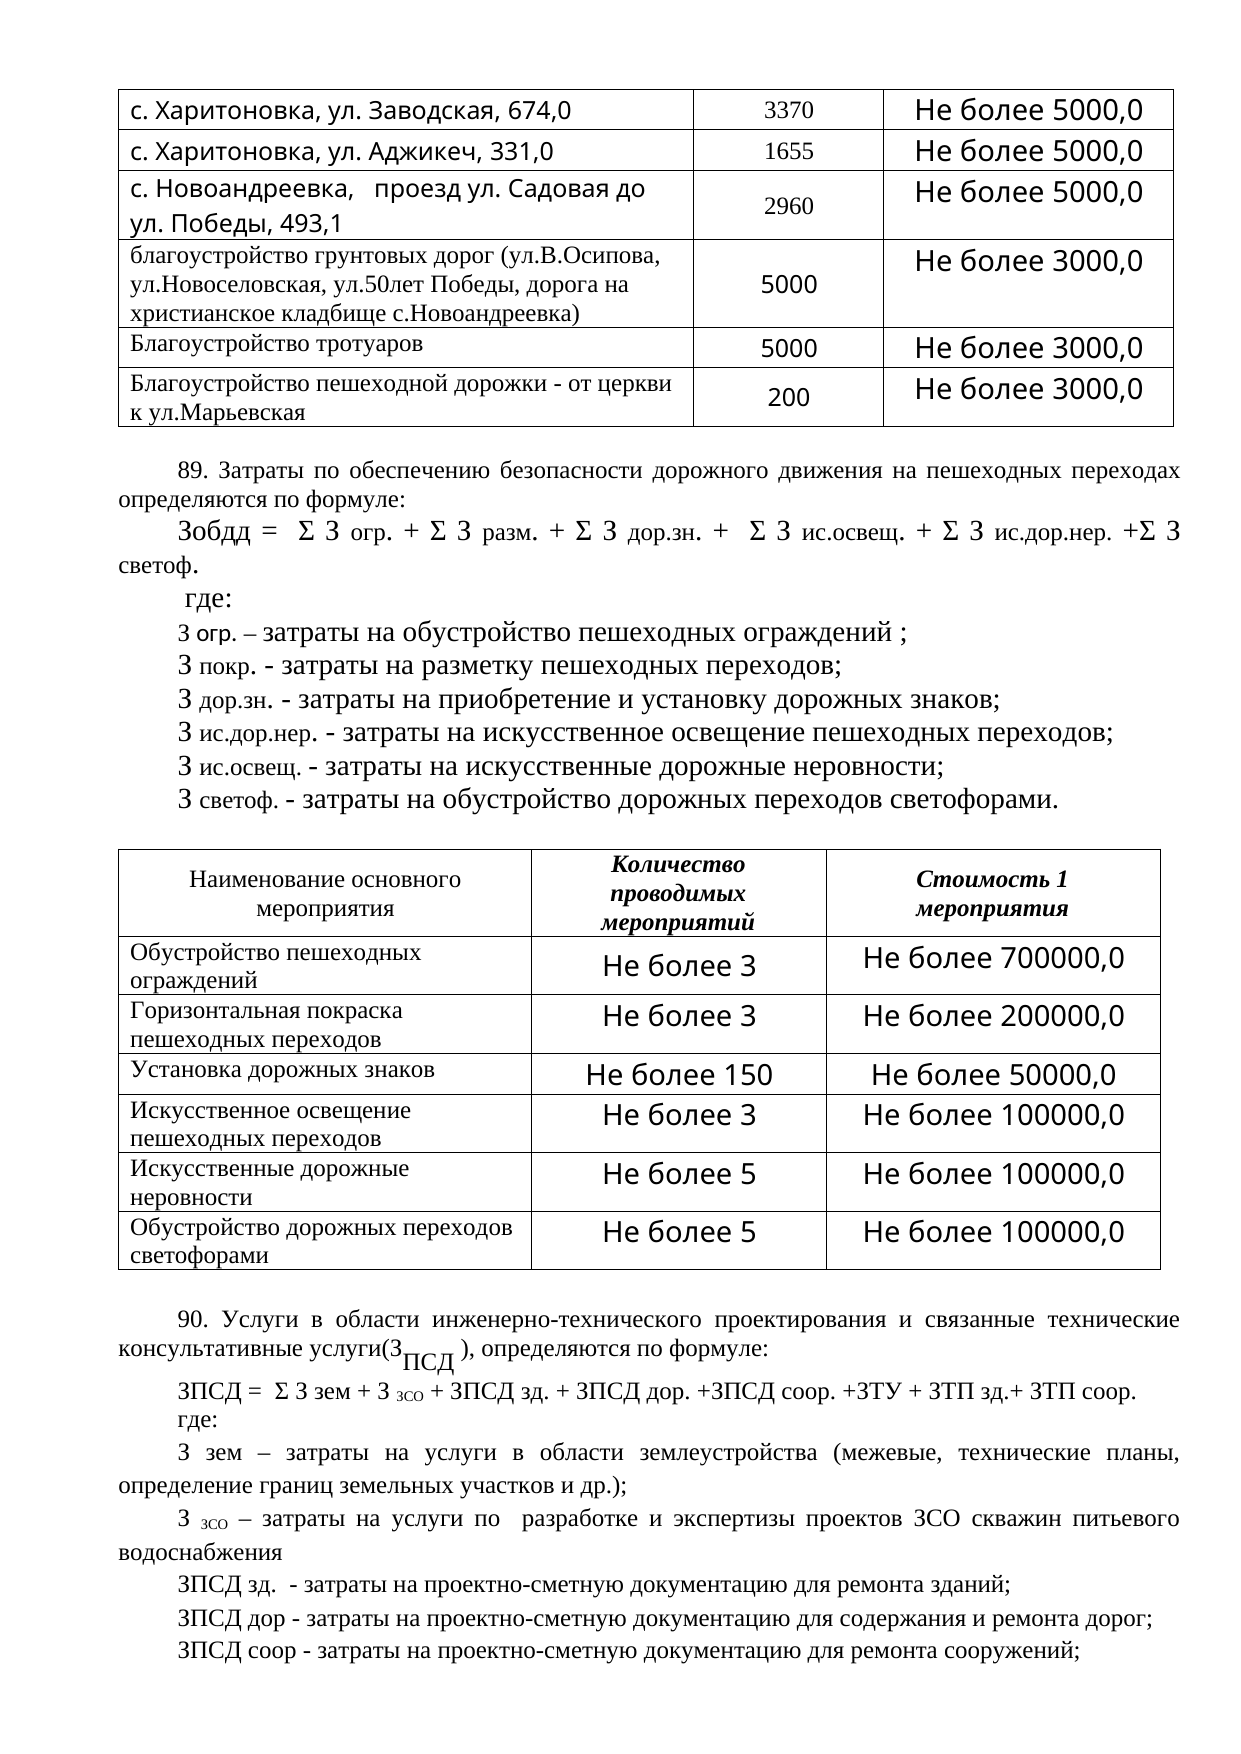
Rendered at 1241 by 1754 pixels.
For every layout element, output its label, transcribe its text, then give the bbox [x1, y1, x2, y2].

list ЗПСД дор - затраты на проектно-сметную документацию для содержания и ремонта дорог; [118, 1603, 1181, 1631]
text Зобдд = Σ З огр. + Σ З разм. + Σ З дор.зн. + Σ З ис.освещ. + Σ З ис.дор.нер. +Σ З светоф. [118, 513, 1181, 580]
list где: [118, 1404, 1181, 1433]
table_cell Не более 100000,0 [827, 1212, 1160, 1269]
table_cell Благоустройство тротуаров [119, 328, 693, 367]
table_cell Не более 700000,0 [827, 937, 1160, 994]
table_cell Не более 100000,0 [827, 1153, 1160, 1211]
table_cell с. Новоандреевка, проезд ул. Садовая до ул. Победы, 493,1 [119, 171, 693, 239]
table_cell Горизонтальная покраска пешеходных переходов [119, 995, 531, 1053]
table_cell 3370 [694, 90, 883, 129]
table_cell 200 [694, 368, 883, 426]
table_cell 1655 [694, 130, 883, 170]
text З дор.зн. - затраты на приобретение и установку дорожных знаков; [118, 681, 1181, 714]
table_header Количество проводимых мероприятий [532, 850, 826, 936]
table_cell Не более 100000,0 [827, 1095, 1160, 1152]
table_cell благоустройство грунтовых дорог (ул.В.Осипова, ул.Новоселовская, ул.50лет Победы, дорога на христианское кладбище с.Новоандреевка) [119, 240, 693, 327]
table_cell Обустройство дорожных переходов светофорами [119, 1212, 531, 1269]
table_cell 2960 [694, 171, 883, 239]
table_cell Не более 50000,0 [827, 1054, 1160, 1094]
table_cell Благоустройство пешеходной дорожки - от церкви к ул.Марьевская [119, 368, 693, 426]
table_cell Не более 5 [532, 1212, 826, 1269]
list ЗПСД соор - затраты на проектно-сметную документацию для ремонта сооружений; [118, 1636, 1181, 1664]
table_header Наименование основного мероприятия [119, 850, 531, 936]
table_cell Не более 5000,0 [884, 130, 1173, 170]
table_cell Не более 5 [532, 1153, 826, 1211]
table_cell Искусственные дорожные неровности [119, 1153, 531, 1211]
list З ЗСО – затраты на услуги по разработке и экспертизы проектов ЗСО скважин питьевого водоснабжения [118, 1503, 1181, 1565]
text 90. Услуги в области инженерно-технического проектирования и связанные технические консультативные услуги(ЗПСД ), определяются по формуле: [118, 1304, 1181, 1376]
table_cell 5000 [694, 328, 883, 367]
table_cell Не более 3000,0 [884, 368, 1173, 426]
table_cell Не более 150 [532, 1054, 826, 1094]
table_cell Не более 200000,0 [827, 995, 1160, 1053]
table_cell Установка дорожных знаков [119, 1054, 531, 1094]
table_cell с. Харитоновка, ул. Аджикеч, 331,0 [119, 130, 693, 170]
list ЗПСД = Σ З зем + З ЗСО + ЗПСД зд. + ЗПСД дор. +ЗПСД соор. +ЗТУ + ЗТП зд.+ ЗТП соор. [118, 1376, 1181, 1404]
table_cell Не более 3000,0 [884, 240, 1173, 327]
table_cell Не более 3000,0 [884, 328, 1173, 367]
list З зем – затраты на услуги в области землеустройства (межевые, технические планы, определение границ земельных участков и др.); [118, 1437, 1181, 1499]
text З ис.освещ. - затраты на искусственные дорожные неровности; [118, 748, 1181, 781]
table_cell Не более 3 [532, 937, 826, 994]
table_cell Не более 5000,0 [884, 171, 1173, 239]
table_cell Не более 3 [532, 1095, 826, 1152]
table_cell Не более 3 [532, 995, 826, 1053]
table_header Стоимость 1 мероприятия [827, 850, 1160, 936]
text З покр. - затраты на разметку пешеходных переходов; [118, 647, 1181, 681]
text 89. Затраты по обеспечению безопасности дорожного движения на пешеходных переходах определяются по формуле: [118, 456, 1181, 513]
list ЗПСД зд. - затраты на проектно-сметную документацию для ремонта зданий; [118, 1569, 1181, 1598]
list З огр. – затраты на обустройство пешеходных ограждений ; [118, 614, 1181, 647]
table_cell Искусственное освещение пешеходных переходов [119, 1095, 531, 1152]
table_cell Обустройство пешеходных ограждений [119, 937, 531, 994]
table_cell Не более 5000,0 [884, 90, 1173, 129]
text З ис.дор.нер. - затраты на искусственное освещение пешеходных переходов; [118, 714, 1181, 748]
text где: [118, 580, 1181, 614]
table_cell с. Харитоновка, ул. Заводская, 674,0 [119, 90, 693, 129]
table_cell 5000 [694, 240, 883, 327]
text З светоф. - затраты на обустройство дорожных переходов светофорами. [118, 781, 1181, 815]
